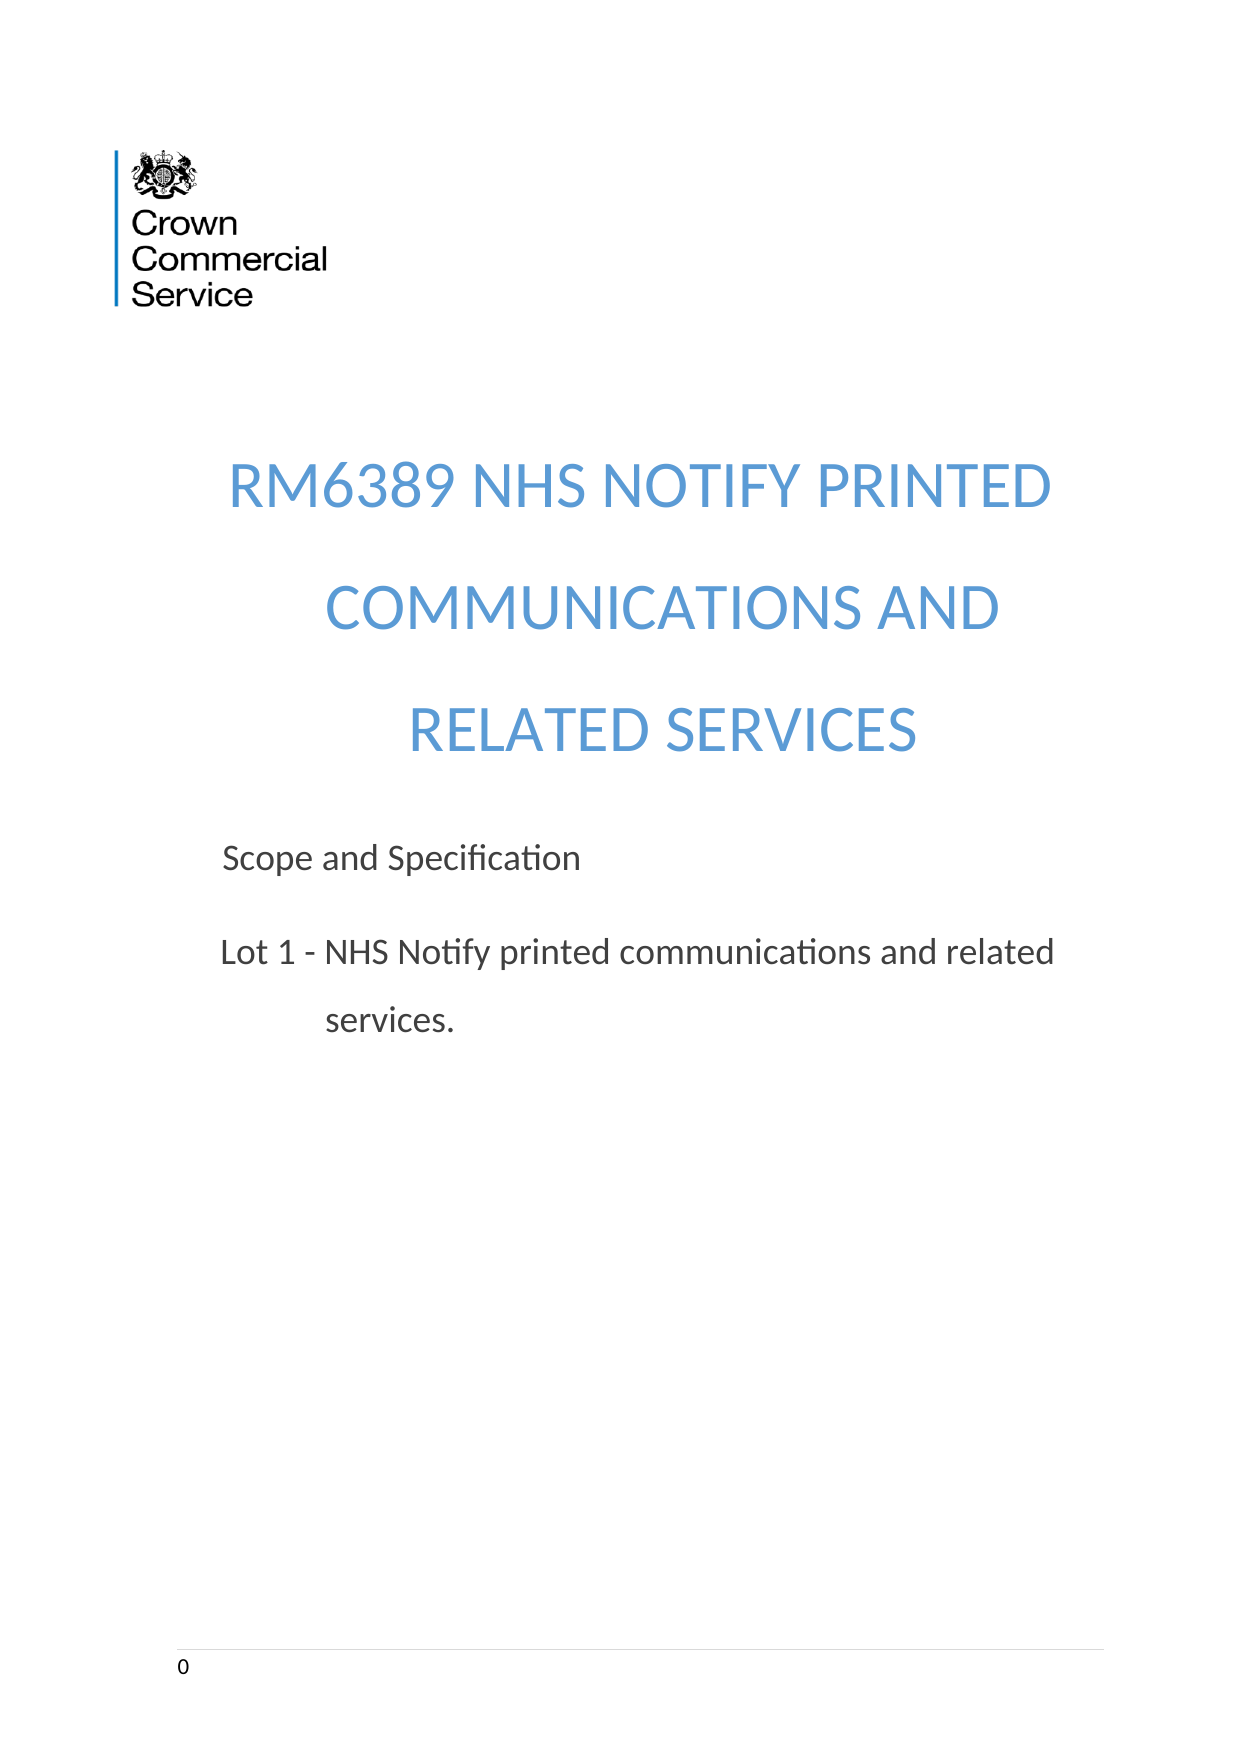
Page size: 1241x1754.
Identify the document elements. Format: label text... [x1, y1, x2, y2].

text Lot 1 - NHS Notify printed communications and related services. [220, 928, 1104, 1042]
picture [113, 150, 327, 307]
text Scope and Specification [222, 834, 1104, 880]
text RM6389 NHS NOTIFY PRINTED COMMUNICATIONS AND RELATED SERVICES [177, 443, 1104, 768]
